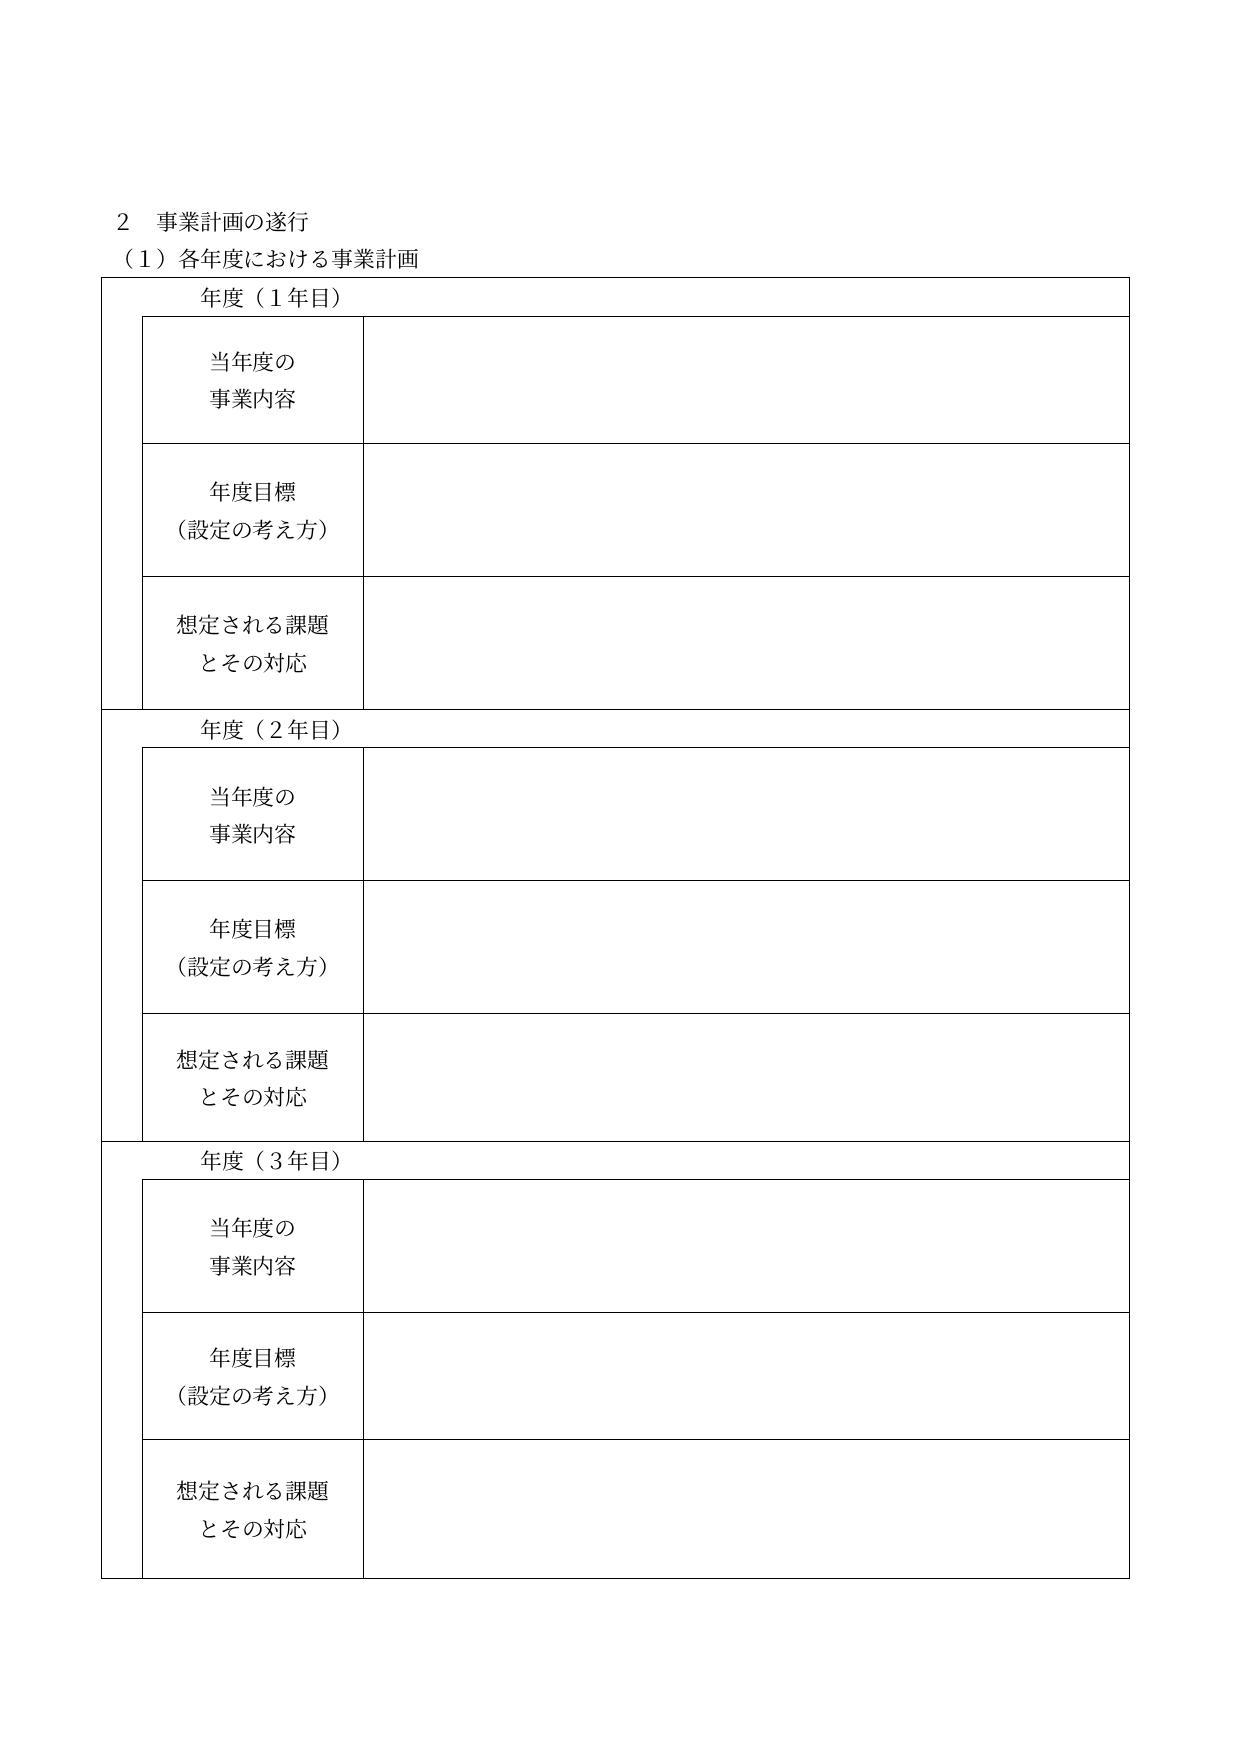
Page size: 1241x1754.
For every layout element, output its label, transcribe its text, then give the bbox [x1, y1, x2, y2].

table_cell 年度目標 （設定の考え方） [143, 444, 363, 576]
table_cell 年度目標 （設定の考え方） [143, 881, 363, 1013]
table_cell 想定される課題 とその対応 [143, 1440, 363, 1578]
table_cell [364, 1440, 1129, 1578]
table_cell [364, 317, 1129, 443]
table_cell 当年度の 事業内容 [143, 1180, 363, 1312]
table_cell [102, 1179, 142, 1578]
table_cell [364, 881, 1129, 1013]
table_cell 当年度の 事業内容 [143, 748, 363, 880]
table_cell [364, 444, 1129, 576]
table_cell [364, 748, 1129, 880]
table_cell 想定される課題 とその対応 [143, 577, 363, 709]
table_cell [364, 1180, 1129, 1312]
table_cell [364, 1014, 1129, 1141]
table_cell 年度目標 （設定の考え方） [143, 1313, 363, 1439]
table_cell [102, 316, 142, 709]
text （１）各年度における事業計画 [112, 239, 1128, 277]
table_cell 年度（３年目） [102, 1142, 1129, 1179]
table_cell [364, 1313, 1129, 1439]
text ２ 事業計画の遂行 [112, 202, 1128, 239]
table_header 年度（１年目） [102, 278, 1129, 316]
table_cell 想定される課題 とその対応 [143, 1014, 363, 1141]
table_cell 当年度の 事業内容 [143, 317, 363, 443]
table_cell [364, 577, 1129, 709]
table_cell [102, 747, 142, 1141]
table_cell 年度（２年目） [102, 710, 1129, 747]
